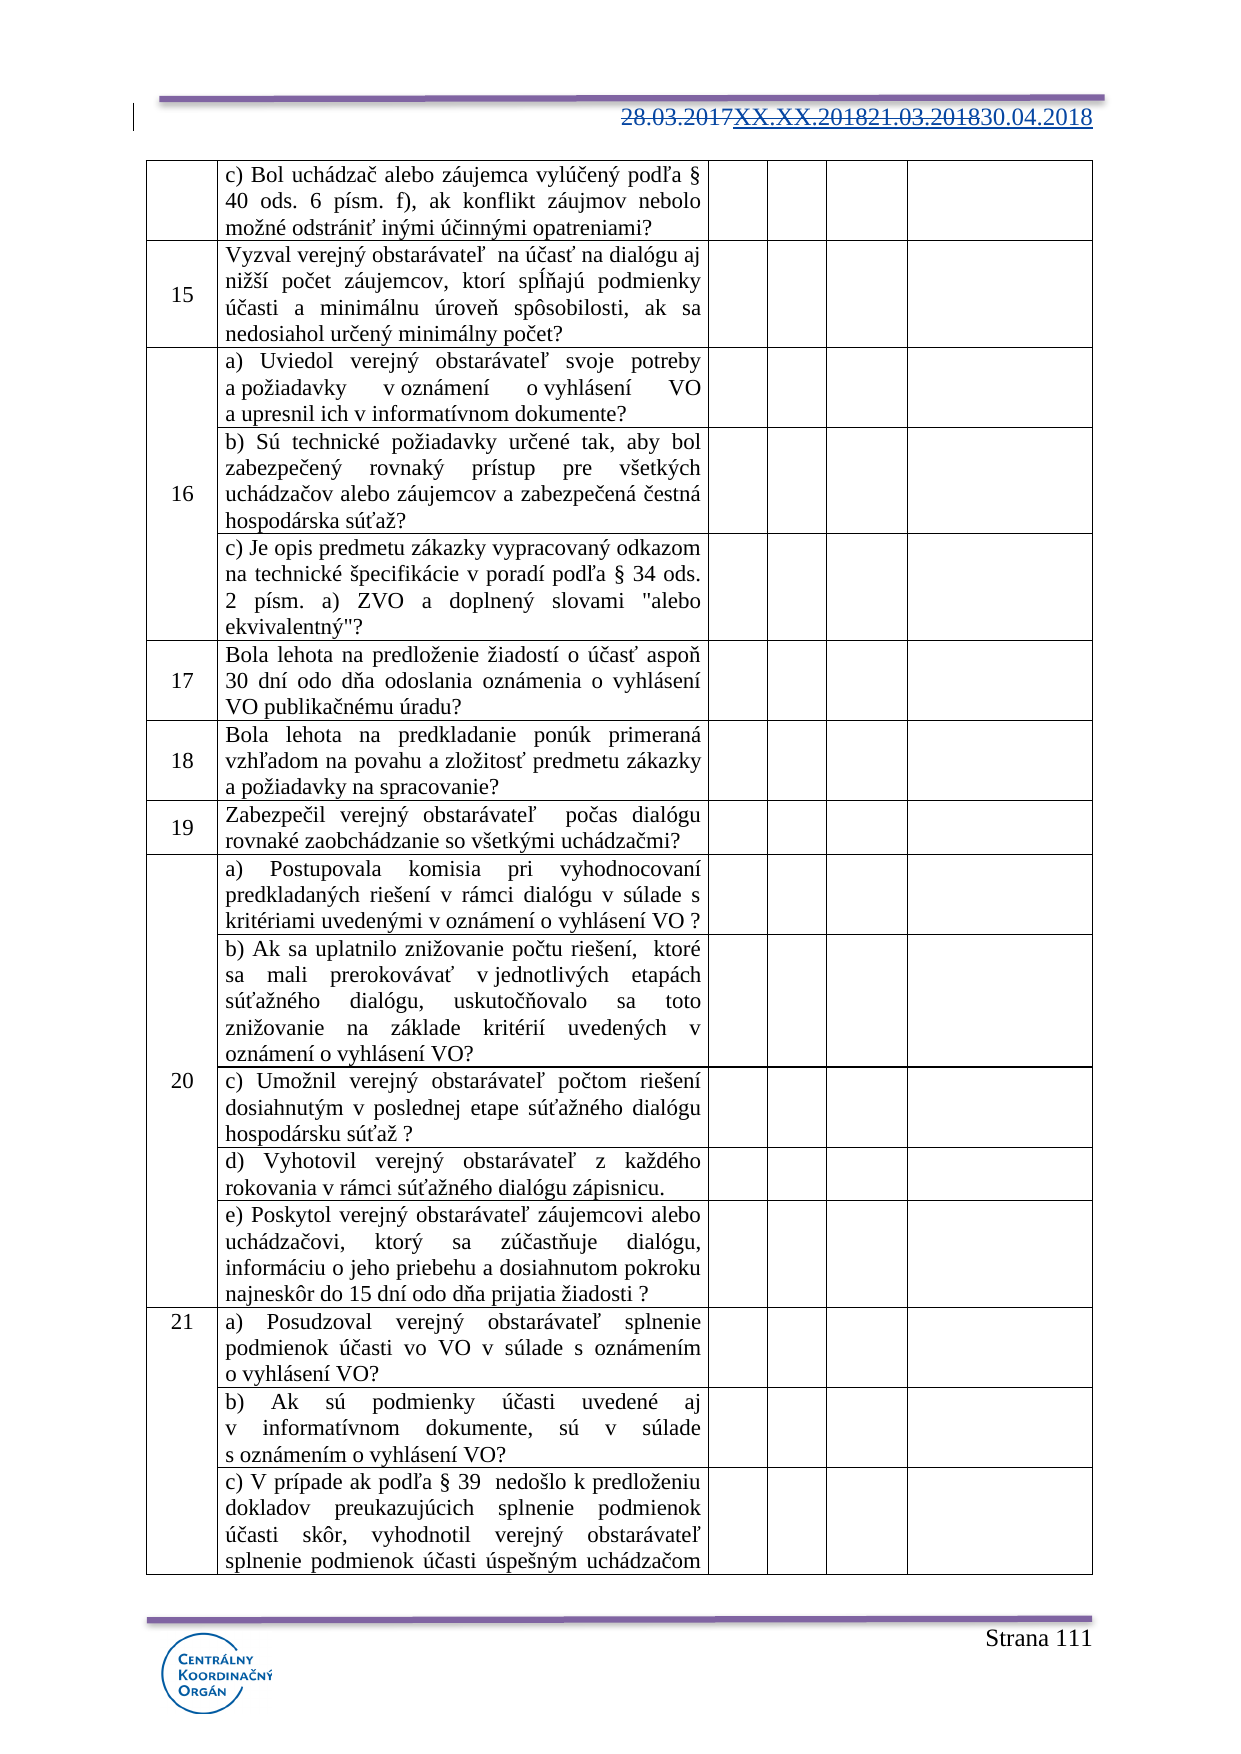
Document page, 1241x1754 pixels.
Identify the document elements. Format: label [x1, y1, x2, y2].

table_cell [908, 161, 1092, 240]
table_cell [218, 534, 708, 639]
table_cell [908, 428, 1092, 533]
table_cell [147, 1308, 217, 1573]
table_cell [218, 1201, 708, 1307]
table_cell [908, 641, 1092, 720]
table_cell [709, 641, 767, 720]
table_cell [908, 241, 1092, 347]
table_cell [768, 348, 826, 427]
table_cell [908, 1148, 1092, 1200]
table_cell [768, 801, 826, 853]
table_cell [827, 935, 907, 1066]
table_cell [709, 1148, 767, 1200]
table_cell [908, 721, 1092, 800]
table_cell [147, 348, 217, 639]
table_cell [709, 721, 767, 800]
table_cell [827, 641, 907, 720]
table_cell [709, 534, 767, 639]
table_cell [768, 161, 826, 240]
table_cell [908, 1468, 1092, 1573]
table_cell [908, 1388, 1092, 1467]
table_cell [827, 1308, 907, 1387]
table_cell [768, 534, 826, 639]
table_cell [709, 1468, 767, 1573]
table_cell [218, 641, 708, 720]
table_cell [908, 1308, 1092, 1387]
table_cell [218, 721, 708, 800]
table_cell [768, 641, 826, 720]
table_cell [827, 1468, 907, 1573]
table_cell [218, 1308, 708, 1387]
picture [159, 1631, 272, 1713]
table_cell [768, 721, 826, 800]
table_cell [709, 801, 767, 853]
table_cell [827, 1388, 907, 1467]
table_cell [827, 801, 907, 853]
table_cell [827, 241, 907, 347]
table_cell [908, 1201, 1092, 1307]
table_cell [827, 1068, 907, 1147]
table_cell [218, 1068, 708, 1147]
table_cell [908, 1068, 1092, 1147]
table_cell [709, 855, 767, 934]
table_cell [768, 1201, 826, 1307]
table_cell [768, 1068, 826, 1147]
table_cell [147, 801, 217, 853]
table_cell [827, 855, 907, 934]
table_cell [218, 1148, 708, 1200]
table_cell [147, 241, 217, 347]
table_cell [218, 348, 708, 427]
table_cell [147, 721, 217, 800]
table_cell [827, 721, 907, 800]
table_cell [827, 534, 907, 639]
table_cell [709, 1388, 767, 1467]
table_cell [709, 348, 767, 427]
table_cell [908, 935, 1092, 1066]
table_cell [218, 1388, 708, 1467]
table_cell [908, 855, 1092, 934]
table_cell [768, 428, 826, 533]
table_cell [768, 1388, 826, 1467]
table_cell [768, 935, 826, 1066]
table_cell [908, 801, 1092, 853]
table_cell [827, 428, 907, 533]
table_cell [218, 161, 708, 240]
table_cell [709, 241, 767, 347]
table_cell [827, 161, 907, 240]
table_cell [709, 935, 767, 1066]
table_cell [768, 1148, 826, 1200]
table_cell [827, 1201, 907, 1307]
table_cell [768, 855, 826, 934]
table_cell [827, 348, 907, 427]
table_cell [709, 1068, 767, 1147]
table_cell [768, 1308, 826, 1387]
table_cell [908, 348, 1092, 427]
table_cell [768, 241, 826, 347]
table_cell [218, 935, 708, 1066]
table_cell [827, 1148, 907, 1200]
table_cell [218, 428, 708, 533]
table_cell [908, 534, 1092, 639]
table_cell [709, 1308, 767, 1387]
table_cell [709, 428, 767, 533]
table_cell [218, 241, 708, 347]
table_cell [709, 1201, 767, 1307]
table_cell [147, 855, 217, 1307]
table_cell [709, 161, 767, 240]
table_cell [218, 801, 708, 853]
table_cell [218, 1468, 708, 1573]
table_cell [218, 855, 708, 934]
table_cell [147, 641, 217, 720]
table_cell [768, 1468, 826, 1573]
